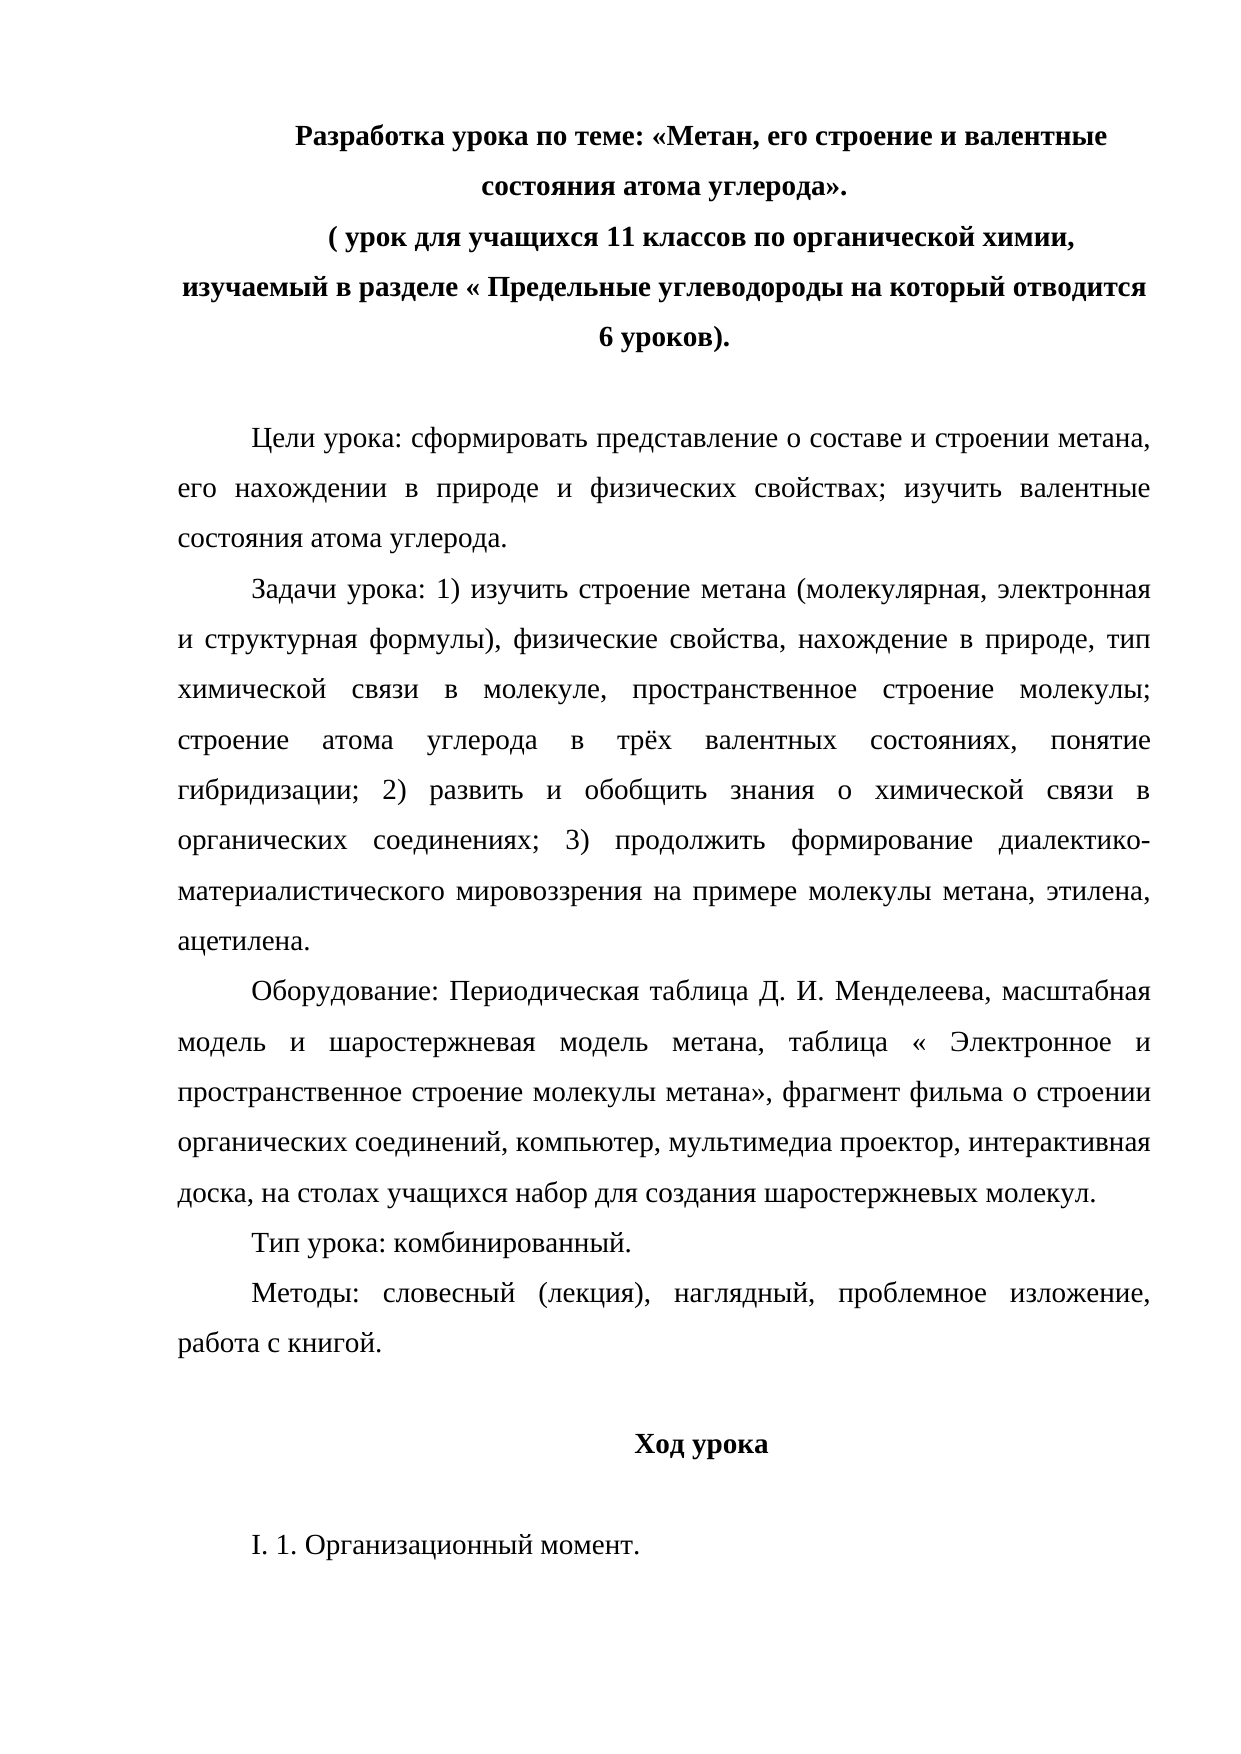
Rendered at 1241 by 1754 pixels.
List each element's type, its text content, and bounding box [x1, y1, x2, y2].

text Тип урока: комбинированный. [177, 1225, 1152, 1258]
text ( урок для учащихся 11 классов по органической химии, изучаемый в разделе « Предельные углеводороды на который отводится 6 уроков). [177, 219, 1152, 353]
text Задачи урока: 1) изучить строение метана (молекулярная, электронная и структурная формулы), физические свойства, нахождение в природе, тип химической связи в молекуле, пространственное строение молекулы; строение атома углерода в трёх валентных состояниях, понятие гибридизации; 2) развить и обобщить знания о химической связи в органических соединениях; 3) продолжить формирование диалектико-материалистического мировоззрения на примере молекулы метана, этилена, ацетилена. [177, 571, 1152, 957]
text I. 1. Организационный момент. [177, 1527, 1152, 1560]
text Оборудование: Периодическая таблица Д. И. Менделеева, масштабная модель и шаростержневая модель метана, таблица « Электронное и пространственное строение молекулы метана», фрагмент фильма о строении органических соединений, компьютер, мультимедиа проектор, интерактивная доска, на столах учащихся набор для создания шаростержневых молекул. [177, 973, 1152, 1208]
text Ход урока [177, 1426, 1152, 1460]
text Методы: словесный (лекция), наглядный, проблемное изложение, работа с книгой. [177, 1275, 1152, 1359]
text Разработка урока по теме: «Метан, его строение и валентные состояния атома углерода». [177, 118, 1152, 202]
text Цели урока: сформировать представление о составе и строении метана, его нахождении в природе и физических свойствах; изучить валентные состояния атома углерода. [177, 420, 1152, 554]
